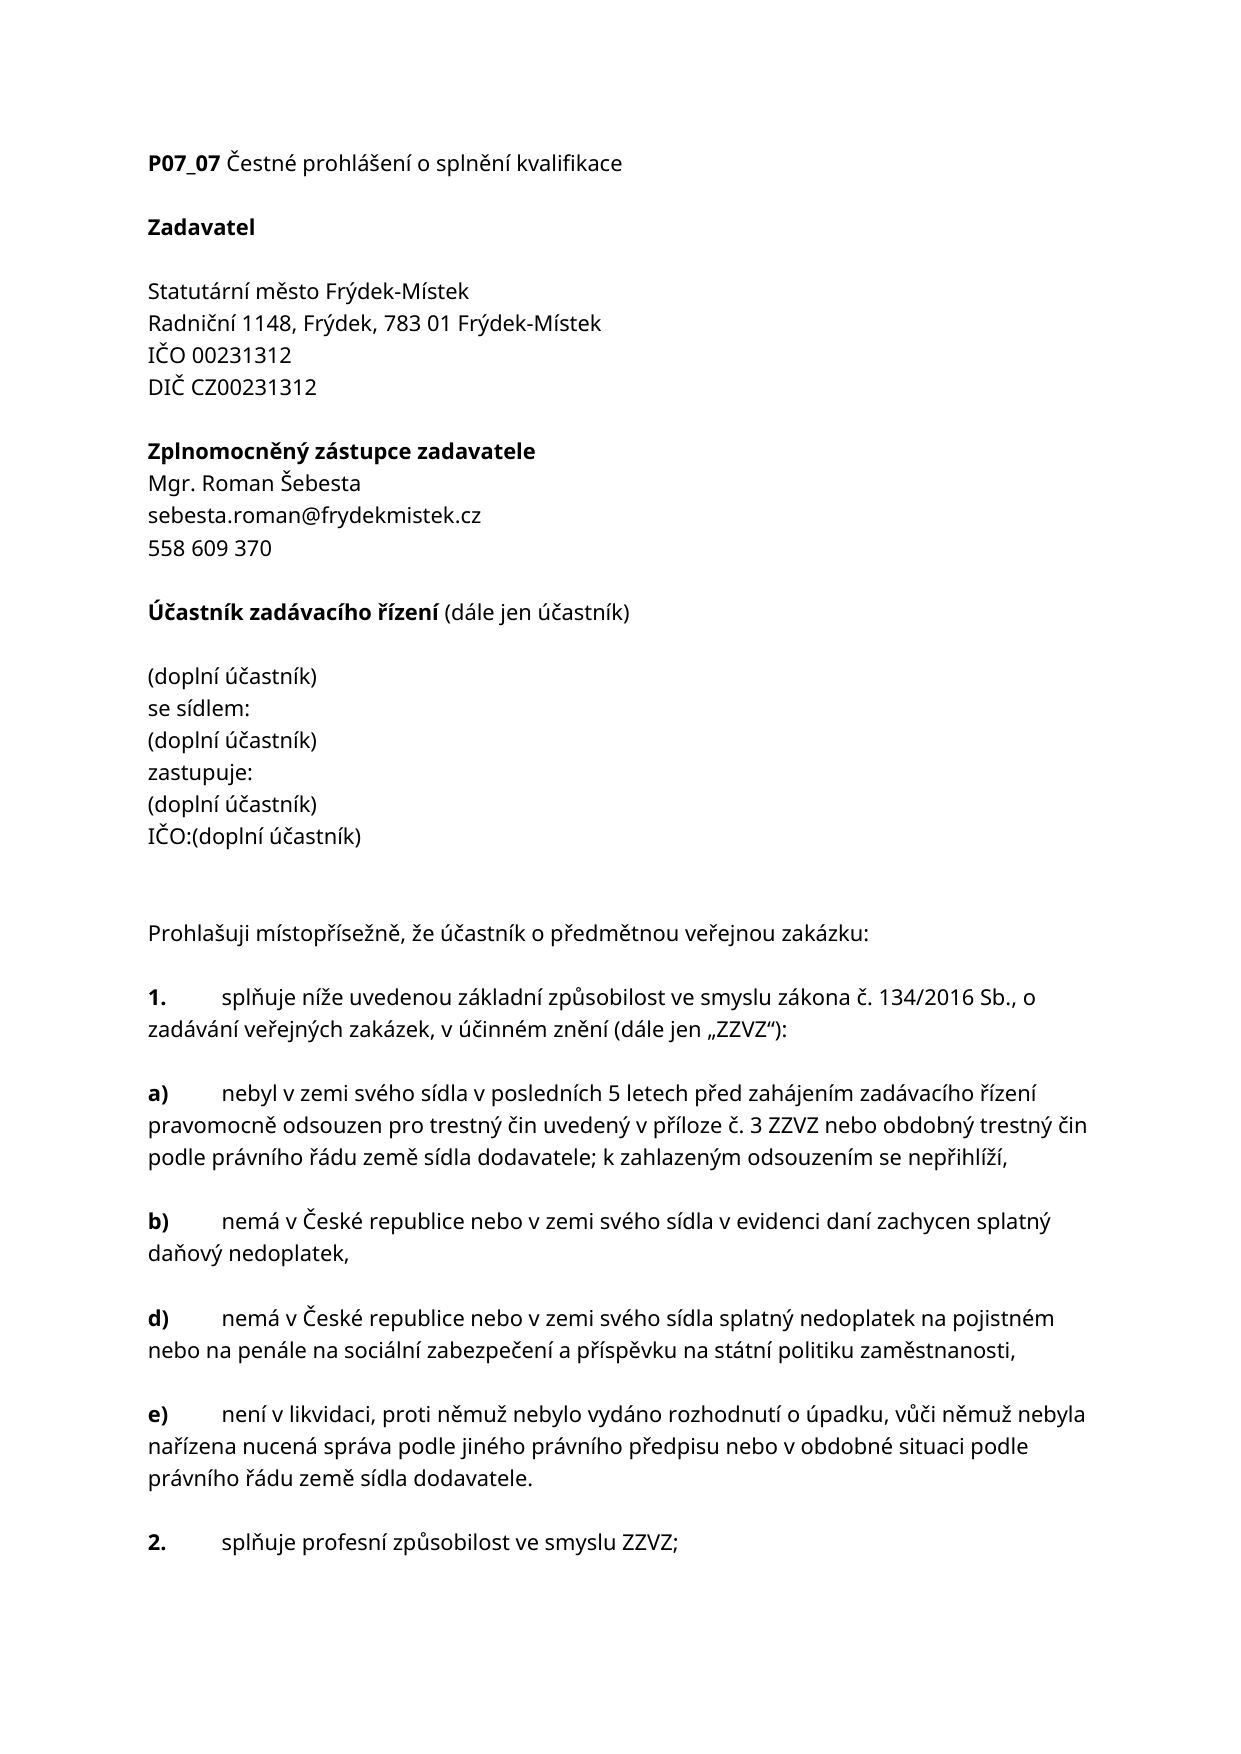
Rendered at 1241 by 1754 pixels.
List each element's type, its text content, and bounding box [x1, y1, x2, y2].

text Radniční 1148, Frýdek, 783 01 Frýdek-Místek [148, 308, 1093, 338]
text DIČ CZ00231312 [148, 372, 1093, 402]
text a) nebyl v zemi svého sídla v posledních 5 letech před zahájením zadávacího řízení pravomocně odsouzen pro trestný čin uvedený v příloze č. 3 ZZVZ nebo obdobný trestný čin podle právního řádu země sídla dodavatele; k zahlazeným odsouzením se nepřihlíží, [148, 1078, 1093, 1172]
text IČO 00231312 [148, 340, 1093, 370]
text 558 609 370 [148, 533, 1093, 562]
text (doplní účastník) [148, 725, 1093, 755]
text Zplnomocněný zástupce zadavatele [148, 436, 1093, 466]
text sebesta.roman@frydekmistek.cz [148, 501, 1093, 530]
text zastupuje: [148, 757, 1093, 787]
text Mgr. Roman Šebesta [148, 468, 1093, 498]
text (doplní účastník) [148, 661, 1093, 691]
text 1. splňuje níže uvedenou základní způsobilost ve smyslu zákona č. 134/2016 Sb., o zadávání veřejných zakázek, v účinném znění (dále jen „ZZVZ“): [148, 982, 1093, 1044]
text b) nemá v České republice nebo v zemi svého sídla v evidenci daní zachycen splatný daňový nedoplatek, [148, 1206, 1093, 1268]
text se sídlem: [148, 693, 1093, 723]
text Účastník zadávacího řízení (dále jen účastník) [148, 597, 1093, 627]
text d) nemá v České republice nebo v zemi svého sídla splatný nedoplatek na pojistném nebo na penále na sociální zabezpečení a příspěvku na státní politiku zaměstnanosti, [148, 1303, 1093, 1364]
text 2. splňuje profesní způsobilost ve smyslu ZZVZ; [148, 1527, 1093, 1557]
text Prohlašuji místopřísežně, že účastník o předmětnou veřejnou zakázku: [148, 918, 1093, 947]
text (doplní účastník) [148, 789, 1093, 819]
text e) není v likvidaci, proti němuž nebylo vydáno rozhodnutí o úpadku, vůči němuž nebyla nařízena nucená správa podle jiného právního předpisu nebo v obdobné situaci podle právního řádu země sídla dodavatele. [148, 1399, 1093, 1493]
text P07_07 Čestné prohlášení o splnění kvalifikace [148, 148, 1093, 177]
text Zadavatel [148, 212, 1093, 242]
text Statutární město Frýdek-Místek [148, 276, 1093, 306]
text IČO:(doplní účastník) [148, 821, 1093, 851]
